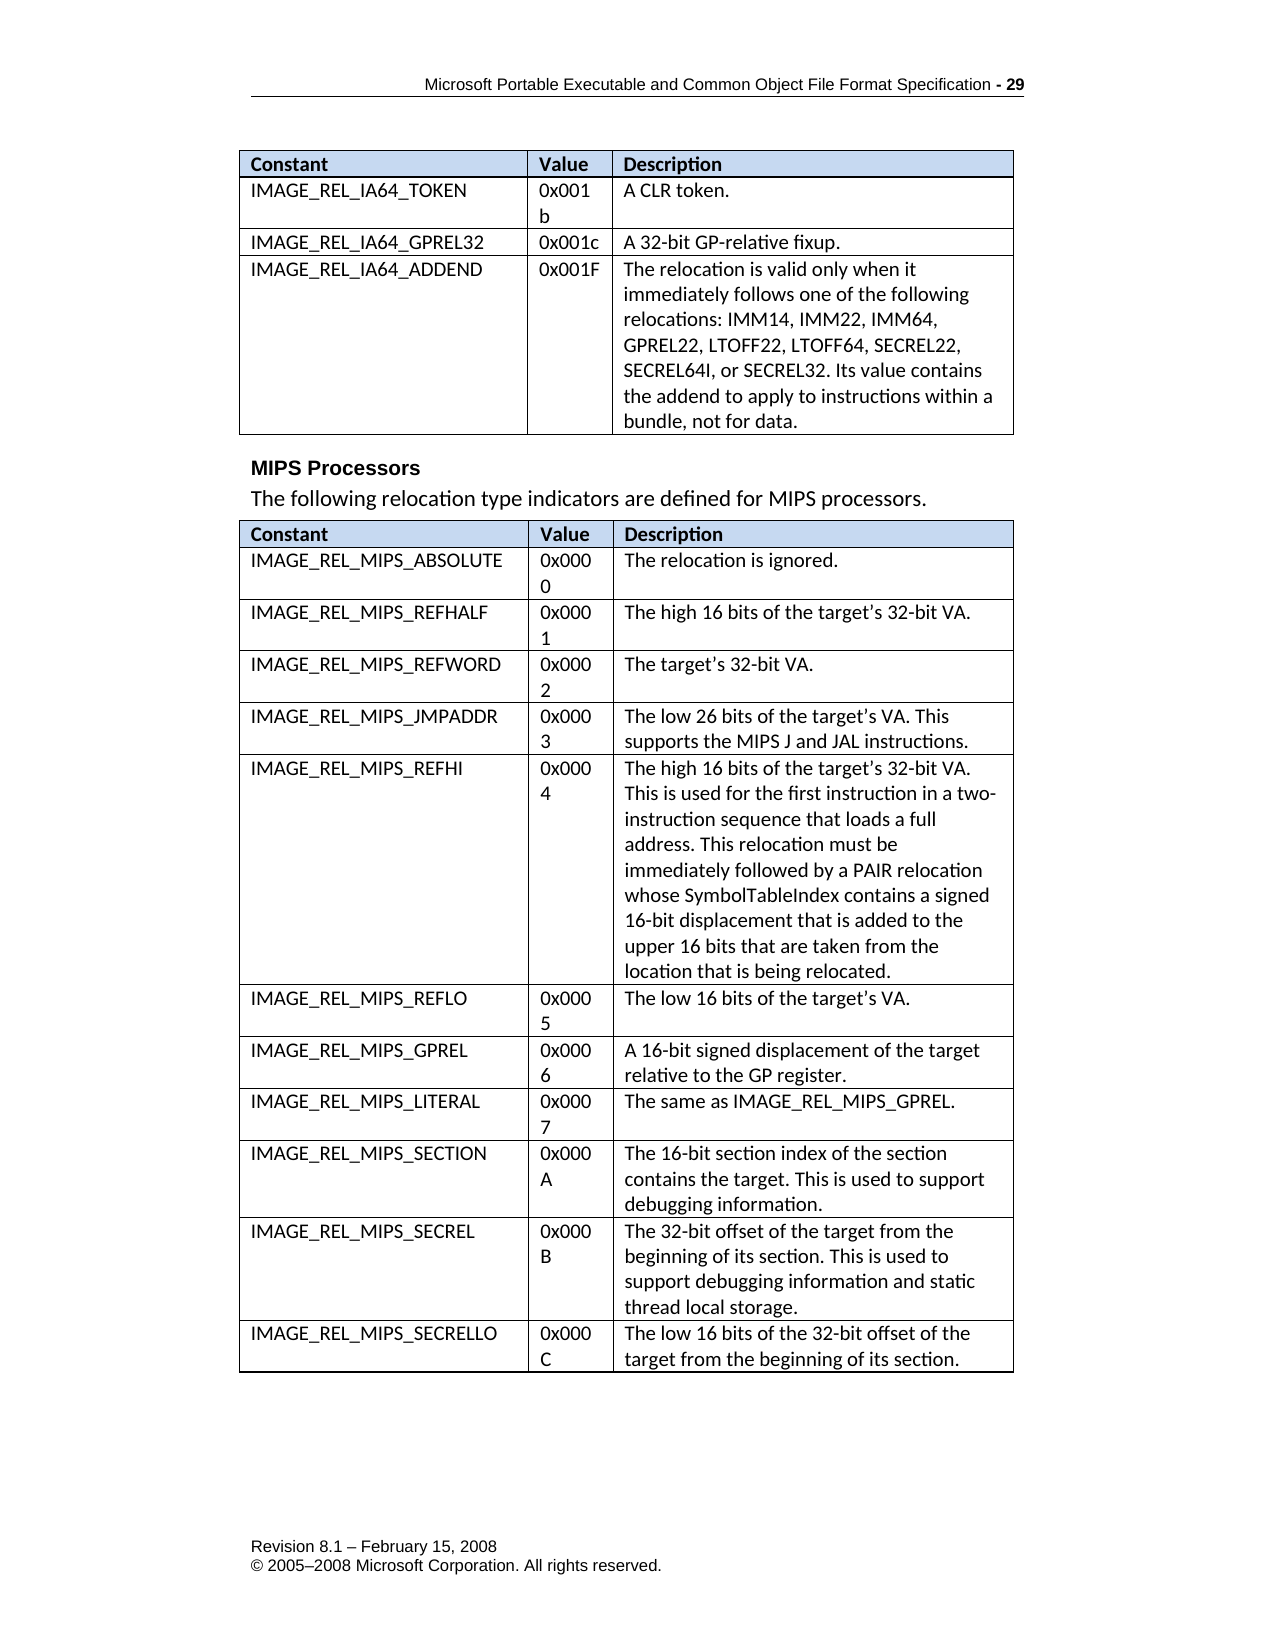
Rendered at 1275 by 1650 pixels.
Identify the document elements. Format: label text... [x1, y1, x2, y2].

table_cell 0x0007 [529, 1089, 613, 1139]
table_cell The same as IMAGE_REL_MIPS_GPREL. [614, 1089, 1013, 1139]
table_header Description [613, 151, 1013, 176]
table_cell 0x0005 [529, 985, 613, 1036]
table_cell 0x0004 [529, 755, 613, 984]
table_header Constant [240, 151, 527, 176]
table_header Constant [240, 521, 528, 547]
table_cell The target’s 32-bit VA. [614, 651, 1013, 702]
table_cell IMAGE_REL_MIPS_SECRELLO [240, 1321, 528, 1371]
table_cell IMAGE_REL_MIPS_SECREL [240, 1218, 528, 1319]
table_cell 0x0003 [529, 703, 613, 754]
table_cell The low 16 bits of the target’s VA. [614, 985, 1013, 1036]
table_cell IMAGE_REL_MIPS_JMPADDR [240, 703, 528, 754]
table_cell A 16-bit signed displacement of the target relative to the GP register. [614, 1037, 1013, 1088]
table_cell 0x001c [528, 229, 612, 255]
text The following relocation type indicators are defined for MIPS processors. [251, 484, 1024, 512]
table_header Description [614, 521, 1013, 547]
table_cell The high 16 bits of the target’s 32-bit VA. This is used for the first instruction in a two-instruction sequence that loads a full address. This relocation must be immediately followed by a PAIR relocation whose SymbolTableIndex contains a signed 16-bit displacement that is added to the upper 16 bits that are taken from the location that is being relocated. [614, 755, 1013, 984]
subtitle MIPS Processors [251, 456, 1024, 479]
table_cell 0x0002 [529, 651, 613, 702]
table_cell IMAGE_REL_MIPS_SECTION [240, 1141, 528, 1217]
table_header Value [528, 151, 612, 176]
table_cell 0x0006 [529, 1037, 613, 1088]
table_cell The 16-bit section index of the section contains the target. This is used to support debugging information. [614, 1141, 1013, 1217]
table_cell 0x000B [529, 1218, 613, 1319]
table_cell 0x001F [528, 256, 612, 434]
table_cell 0x000C [529, 1321, 613, 1371]
table_header Value [529, 521, 613, 547]
table_cell IMAGE_REL_MIPS_LITERAL [240, 1089, 528, 1139]
table_cell IMAGE_REL_IA64_GPREL32 [240, 229, 527, 255]
table_cell 0x000A [529, 1141, 613, 1217]
table_cell The 32-bit offset of the target from the beginning of its section. This is used to support debugging information and static thread local storage. [614, 1218, 1013, 1319]
table_cell IMAGE_REL_MIPS_REFHALF [240, 600, 528, 650]
table_cell 0x0001 [529, 600, 613, 650]
table_cell 0x001b [528, 178, 612, 228]
table_cell The low 26 bits of the target’s VA. This supports the MIPS J and JAL instructions. [614, 703, 1013, 754]
table_cell 0x0000 [529, 548, 613, 598]
table_cell The high 16 bits of the target’s 32-bit VA. [614, 600, 1013, 650]
table_cell The low 16 bits of the 32-bit offset of the target from the beginning of its section. [614, 1321, 1013, 1371]
table_cell IMAGE_REL_MIPS_REFHI [240, 755, 528, 984]
table_cell The relocation is ignored. [614, 548, 1013, 598]
table_cell The relocation is valid only when it immediately follows one of the following relocations: IMM14, IMM22, IMM64, GPREL22, LTOFF22, LTOFF64, SECREL22, SECREL64I, or SECREL32. Its value contains the addend to apply to instructions within a bundle, not for data. [613, 256, 1013, 434]
table_cell A 32-bit GP-relative fixup. [613, 229, 1013, 255]
table_cell IMAGE_REL_MIPS_GPREL [240, 1037, 528, 1088]
table_cell IMAGE_REL_IA64_ADDEND [240, 256, 527, 434]
table_cell A CLR token. [613, 178, 1013, 228]
table_cell IMAGE_REL_IA64_TOKEN [240, 178, 527, 228]
table_cell IMAGE_REL_MIPS_REFLO [240, 985, 528, 1036]
table_cell IMAGE_REL_MIPS_ABSOLUTE [240, 548, 528, 598]
table_cell IMAGE_REL_MIPS_REFWORD [240, 651, 528, 702]
